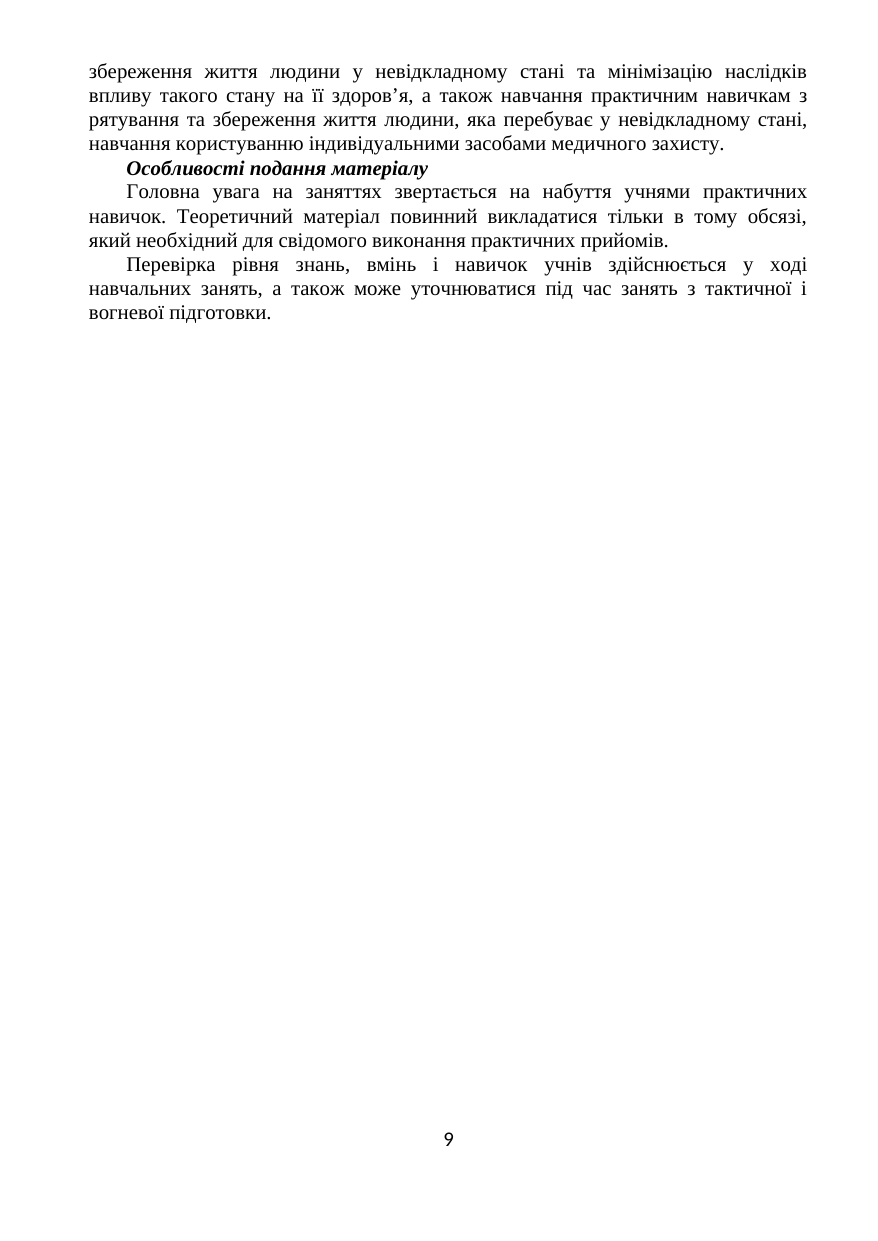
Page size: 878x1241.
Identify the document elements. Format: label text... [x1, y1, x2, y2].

text Перевірка рівня знань, вмінь і навичок учнів здійснюється у ході навчальних занять, а також може уточнюватися під час занять з тактичної і вогневої підготовки. [89, 252, 808, 324]
text Головна увага на заняттях звертається на набуття учнями практичних навичок. Теоретичний матеріал повинний викладатися тільки в тому обсязі, який необхідний для свідомого виконання практичних прийомів. [89, 179, 808, 252]
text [89, 59, 808, 155]
text Особливості подання матеріалу [89, 155, 808, 179]
